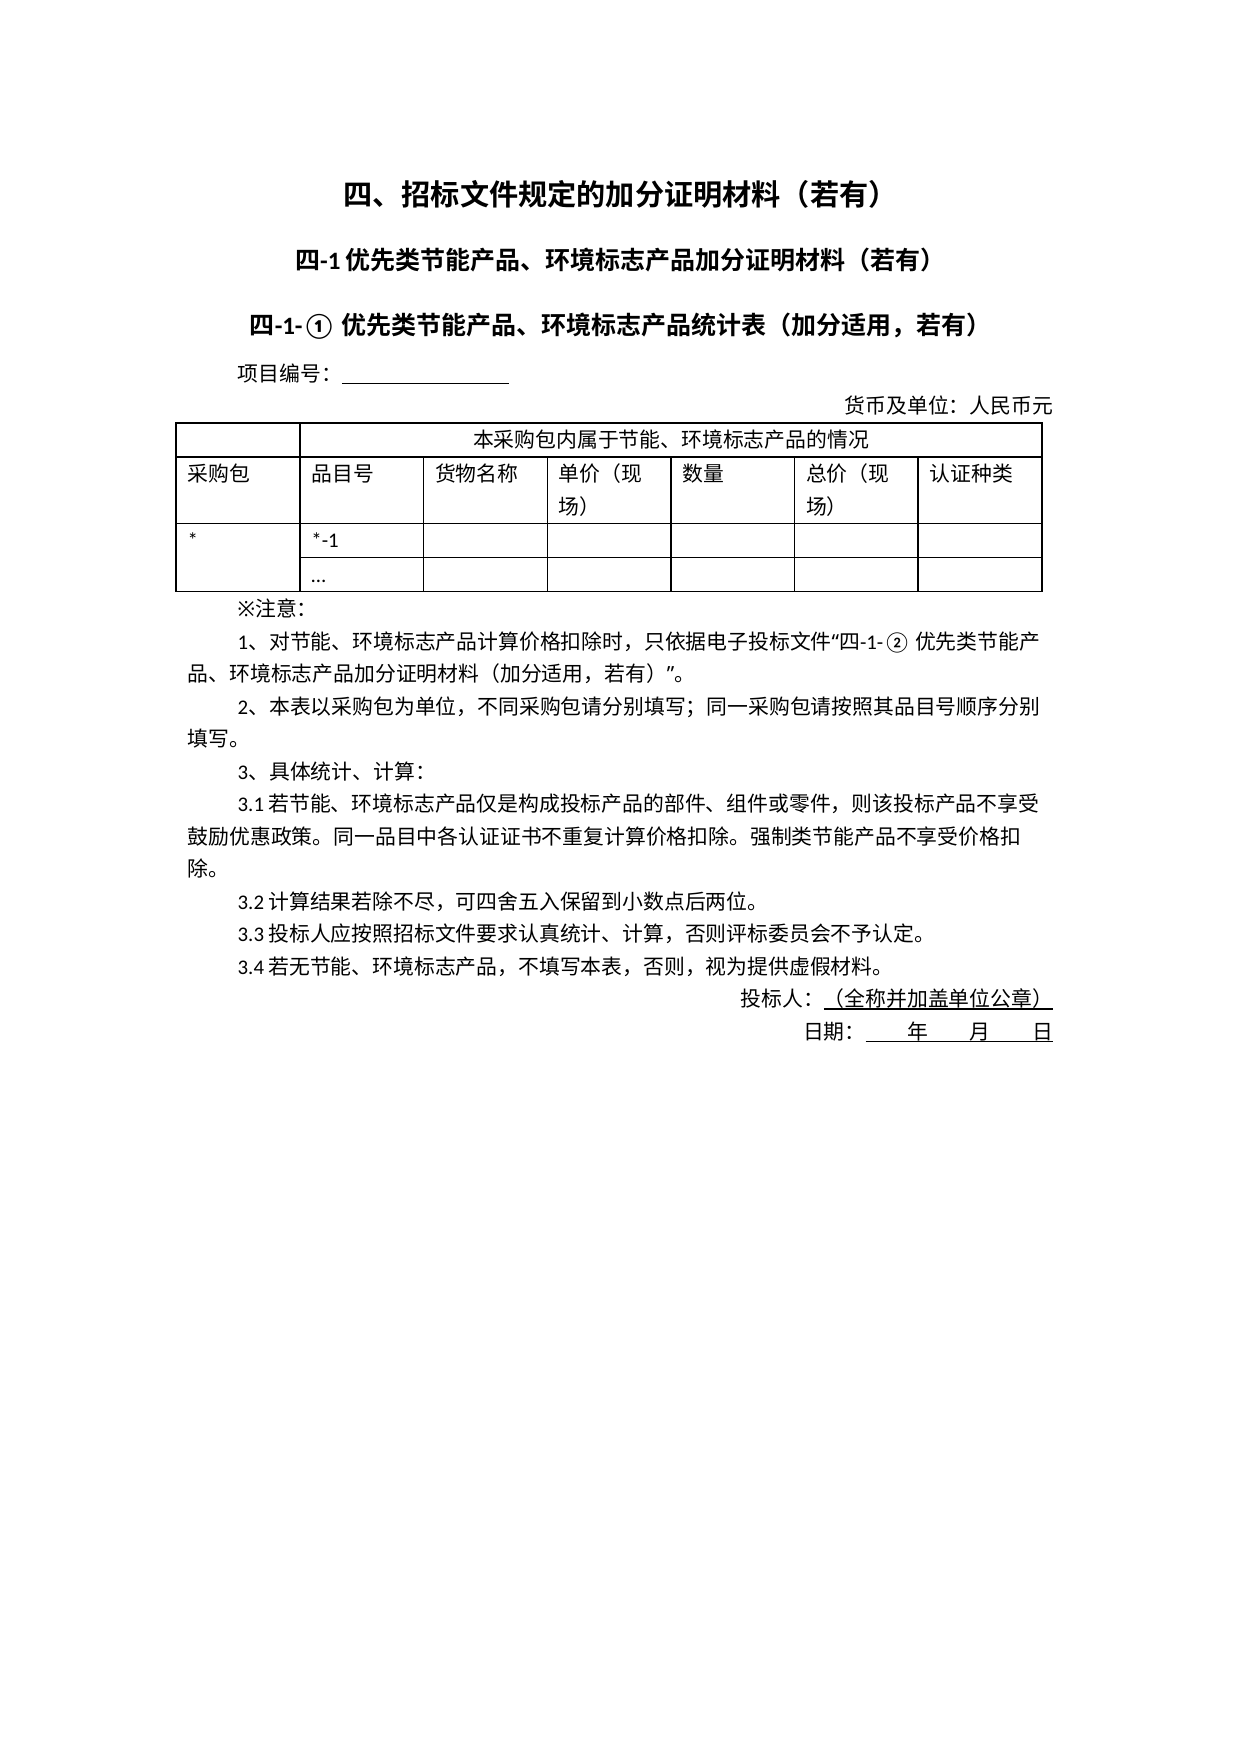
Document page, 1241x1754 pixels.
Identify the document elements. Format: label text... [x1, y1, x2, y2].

table_cell 品目号 [301, 458, 423, 523]
table_cell [424, 524, 547, 557]
text 3.1若节能、环境标志产品仅是构成投标产品的部件、组件或零件，则该投标产品不享受鼓励优惠政策。同一品目中各认证证书不重复计算价格扣除。强制类节能产品不享受价格扣除。 [187, 787, 1053, 885]
table_cell [672, 558, 794, 591]
table_cell [919, 524, 1041, 557]
table_cell 货物名称 [424, 458, 547, 523]
table_cell [672, 524, 794, 557]
text 日期： 年 月 日 [187, 1015, 1053, 1047]
table_cell 认证种类 [919, 458, 1041, 523]
table_header [177, 424, 299, 456]
table_cell … [301, 558, 423, 591]
text 3.2计算结果若除不尽，可四舍五入保留到小数点后两位。 [187, 885, 1053, 917]
table_cell [795, 524, 917, 557]
table_cell [548, 558, 670, 591]
table_cell * [177, 524, 299, 591]
text 3、具体统计、计算： [187, 755, 1053, 787]
table_cell [919, 558, 1041, 591]
text 1、对节能、环境标志产品计算价格扣除时，只依据电子投标文件“四-1-②优先类节能产品、环境标志产品加分证明材料（加分适用，若有）”。 [187, 625, 1053, 690]
table_cell [795, 558, 917, 591]
text 2、本表以采购包为单位，不同采购包请分别填写；同一采购包请按照其品目号顺序分别填写。 [187, 690, 1053, 755]
text 四-1-①优先类节能产品、环境标志产品统计表（加分适用，若有） [187, 292, 1053, 357]
table_cell *-1 [301, 524, 423, 557]
table_cell [548, 524, 670, 557]
text 3.3投标人应按照招标文件要求认真统计、计算，否则评标委员会不予认定。 [187, 917, 1053, 950]
text ※注意： [187, 592, 1053, 625]
text 投标人：（全称并加盖单位公章） [187, 982, 1053, 1015]
table_cell 数量 [672, 458, 794, 523]
table_cell 单价（现场） [548, 458, 670, 523]
text 3.4若无节能、环境标志产品，不填写本表，否则，视为提供虚假材料。 [187, 950, 1053, 982]
text 四-1优先类节能产品、环境标志产品加分证明材料（若有） [187, 227, 1053, 292]
table_cell 总价（现场） [795, 458, 917, 523]
table_header 本采购包内属于节能、环境标志产品的情况 [301, 424, 1041, 456]
text 四、招标文件规定的加分证明材料（若有） [187, 162, 1053, 227]
text 货币及单位：人民币元 [187, 389, 1053, 422]
table_cell [424, 558, 547, 591]
text 项目编号： [187, 357, 1053, 389]
table_cell 采购包 [177, 458, 299, 523]
